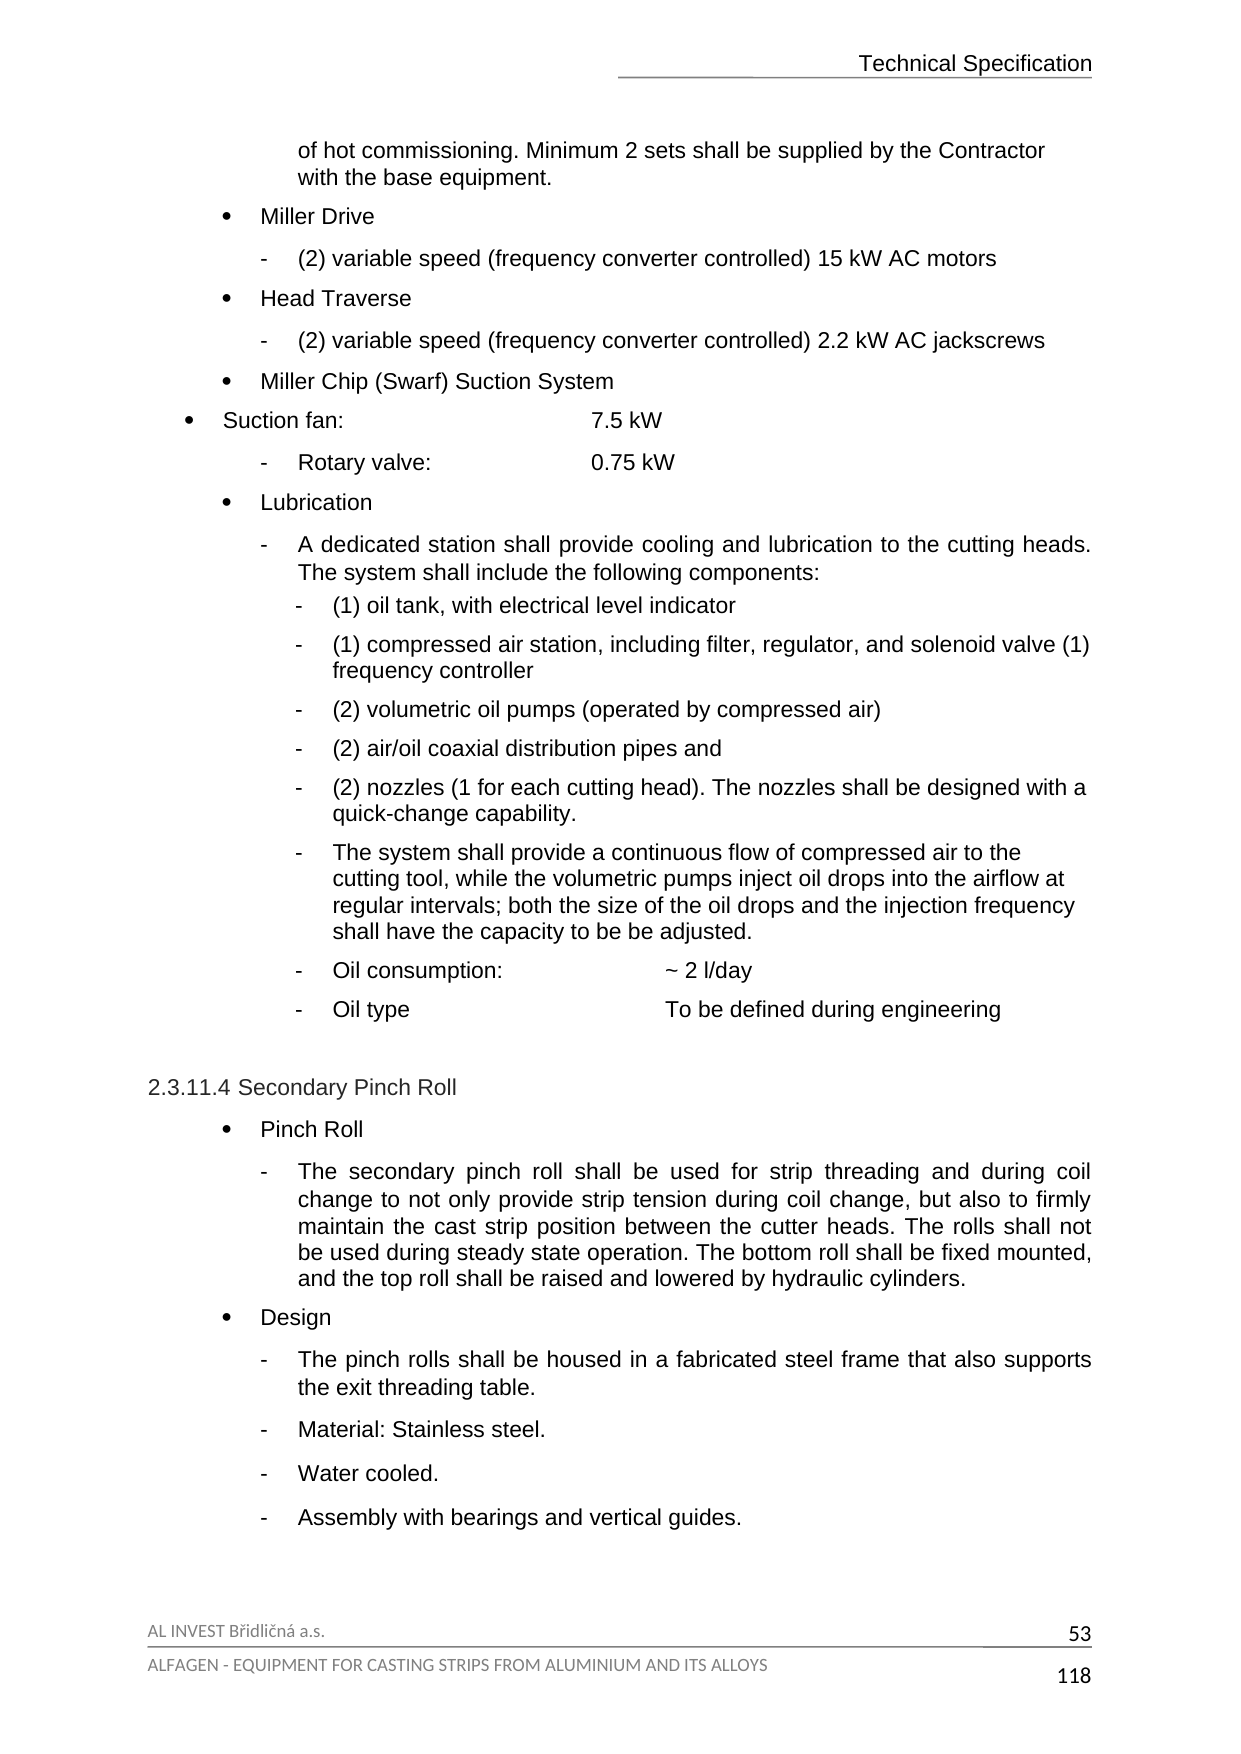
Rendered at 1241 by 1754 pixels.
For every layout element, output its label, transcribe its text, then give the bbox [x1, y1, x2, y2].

list Oil consumption: ~ 2 l/day [295, 957, 1092, 983]
text Suction fan: 7.5 kW [185, 407, 1092, 433]
list Pinch Roll [223, 1116, 1092, 1142]
list Rotary valve: 0.75 kW [260, 446, 1092, 477]
list A dedicated station shall provide cooling and lubrication to the cutting heads. The system shall include the following components: [260, 528, 1092, 586]
list The secondary pinch roll shall be used for strip threading and during coil change to not only provide strip tension during coil change, but also to firmly maintain the cast strip position between the cutter heads. The rolls shall not be used during steady state operation. The bottom roll shall be fixed mounted, and the top roll shall be raised and lowered by hydraulic cylinders. [260, 1155, 1092, 1292]
list Design [223, 1304, 1092, 1331]
list (2) nozzles (1 for each cutting head). The nozzles shall be designed with a quick-change capability. [295, 774, 1092, 826]
list (1) compressed air station, including filter, regulator, and solenoid valve (1) frequency controller [295, 631, 1092, 683]
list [260, 137, 1092, 190]
list Water cooled. [260, 1457, 1092, 1488]
list Head Traverse [223, 285, 1092, 312]
list Lubrication [223, 489, 1092, 516]
list (1) oil tank, with electrical level indicator [295, 592, 1092, 618]
list The system shall provide a continuous flow of compressed air to the cutting tool, while the volumetric pumps inject oil drops into the airflow at regular intervals; both the size of the oil drops and the injection frequency shall have the capacity to be be adjusted. [295, 839, 1092, 944]
list The pinch rolls shall be housed in a fabricated steel frame that also supports the exit threading table. [260, 1343, 1092, 1401]
list Secondary Pinch Roll [148, 1073, 1092, 1100]
list Material: Stainless steel. [260, 1413, 1092, 1444]
list (2) volumetric oil pumps (operated by compressed air) [295, 696, 1092, 722]
list (2) variable speed (frequency converter controlled) 2.2 kW AC jackscrews [260, 324, 1092, 355]
list Oil type To be defined during engineering [295, 996, 1092, 1022]
list (2) variable speed (frequency converter controlled) 15 kW AC motors [260, 241, 1092, 273]
list Miller Chip (Swarf) Suction System [223, 368, 1092, 394]
list (2) air/oil coaxial distribution pipes and [295, 735, 1092, 761]
list Assembly with bearings and vertical guides. [260, 1501, 1092, 1532]
list Miller Drive [223, 203, 1092, 229]
